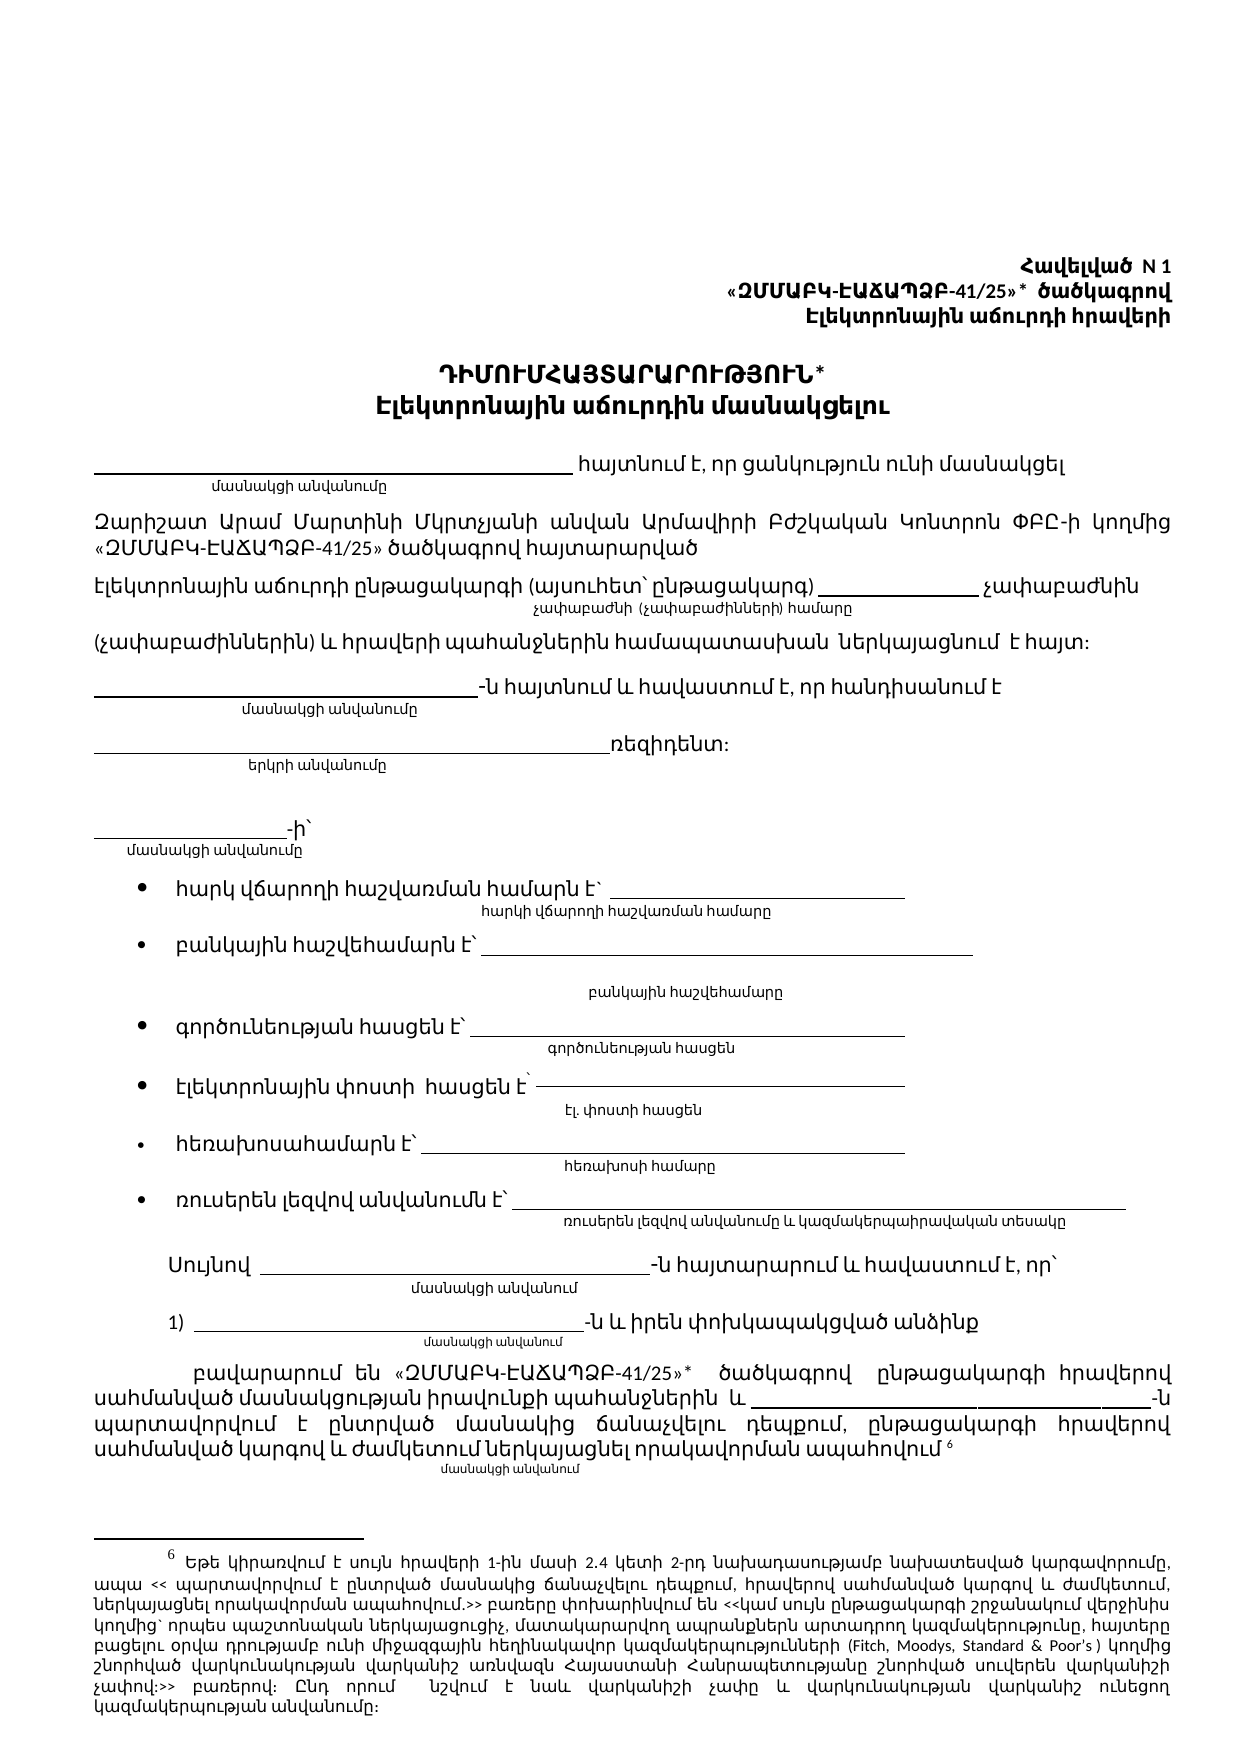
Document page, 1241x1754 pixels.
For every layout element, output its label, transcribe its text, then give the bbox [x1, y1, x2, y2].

text բանկային հաշվեհամարը [94, 983, 1171, 1014]
text հեռախոսի համարը [462, 1157, 1171, 1187]
text գործունեության հասցեն [94, 1040, 1171, 1070]
text հայտնում է, որ ցանկություն ունի մասնակցել [94, 451, 1171, 477]
text մասնակցի անվանում [94, 1279, 1171, 1309]
list էլեկտրոնային փոստի հասցեն է՝ [138, 1070, 1171, 1101]
text մասնակցի անվանում [94, 1462, 1171, 1487]
subtitle Էլեկտրոնային աճուրդին մասնակցելու [94, 390, 1171, 421]
text «ԶՄՄԱԲԿ-ԷԱՃԱՊՁԲ-41/25»* ծածկագրով [94, 278, 1171, 304]
text մասնակցի անվանումը [94, 841, 1171, 872]
text ռուսերեն լեզվով անվանումը և կազմակերպաիրավական տեսակը [94, 1213, 1171, 1243]
text Սույնով -ն հայտարարում և հավաստում է, որ՝ [94, 1248, 1171, 1279]
list հարկ վճարողի հաշվառման համարն է` [138, 872, 1171, 902]
list ռուսերեն լեզվով անվանումն է՝ [138, 1187, 1171, 1213]
text հարկի վճարողի հաշվառման համարը [94, 902, 1171, 933]
list գործունեության հասցեն է՝ [138, 1014, 1171, 1040]
text էլեկտրոնային աճուրդի ընթացակարգի (այսուհետ՝ ընթացակարգ) չափաբաժնին [94, 573, 1171, 599]
text մասնակցի անվանումը [94, 477, 1171, 507]
text Հավելված N 1 [94, 253, 1171, 278]
text չափաբաժնի (չափաբաժինների) համարը [94, 599, 1171, 629]
list հեռախոսահամարն է՝ [138, 1131, 1171, 1157]
text ԴԻՄՈՒՄՀԱՅՏԱՐԱՐՈՒԹՅՈՒՆ* [94, 360, 1171, 390]
text Էլեկտրոնային աճուրդի հրավերի [94, 304, 1171, 329]
text բավարարում են «ԶՄՄԱԲԿ-ԷԱՃԱՊՁԲ-41/25»* ծածկագրով ընթացակարգի հրավերով սահմանված մասնակցության իրավունքի պահանջներին և -ն պարտավորվում է ընտրված մասնակից ճանաչվելու դեպքում, ընթացակարգի հրավերով սահմանված կարգով և ժամկետում ներկայացնել որակավորման ապահովում [94, 1360, 1171, 1462]
text մասնակցի անվանում [94, 1335, 1171, 1360]
text էլ. փոստի հասցեն [94, 1101, 1171, 1131]
text երկրի անվանումը [94, 756, 1171, 787]
text 1) -ն և իրեն փոխկապակցված անձինք [94, 1309, 1171, 1335]
text (չափաբաժիններին) և հրավերի պահանջներին համապատասխան ներկայացնում է հայտ: [94, 629, 1171, 655]
text -ն հայտնում և հավաստում է, որ հանդիսանում է [94, 670, 1171, 701]
text մասնակցի անվանումը [94, 701, 1171, 731]
text -ի՝ [94, 816, 1171, 841]
text ռեզիդենտ: [94, 731, 1171, 756]
list բանկային հաշվեհամարն է՝ [138, 933, 1171, 983]
text Զարիշատ Արամ Մարտինի Մկրտչյանի անվան Արմավիրի Բժշկական Կոնտրոն ՓԲԸ-ի կողմից «ԶՄՄԱԲԿ-ԷԱՃԱՊՁԲ-41/25» ծածկագրով հայտարարված [94, 507, 1171, 561]
